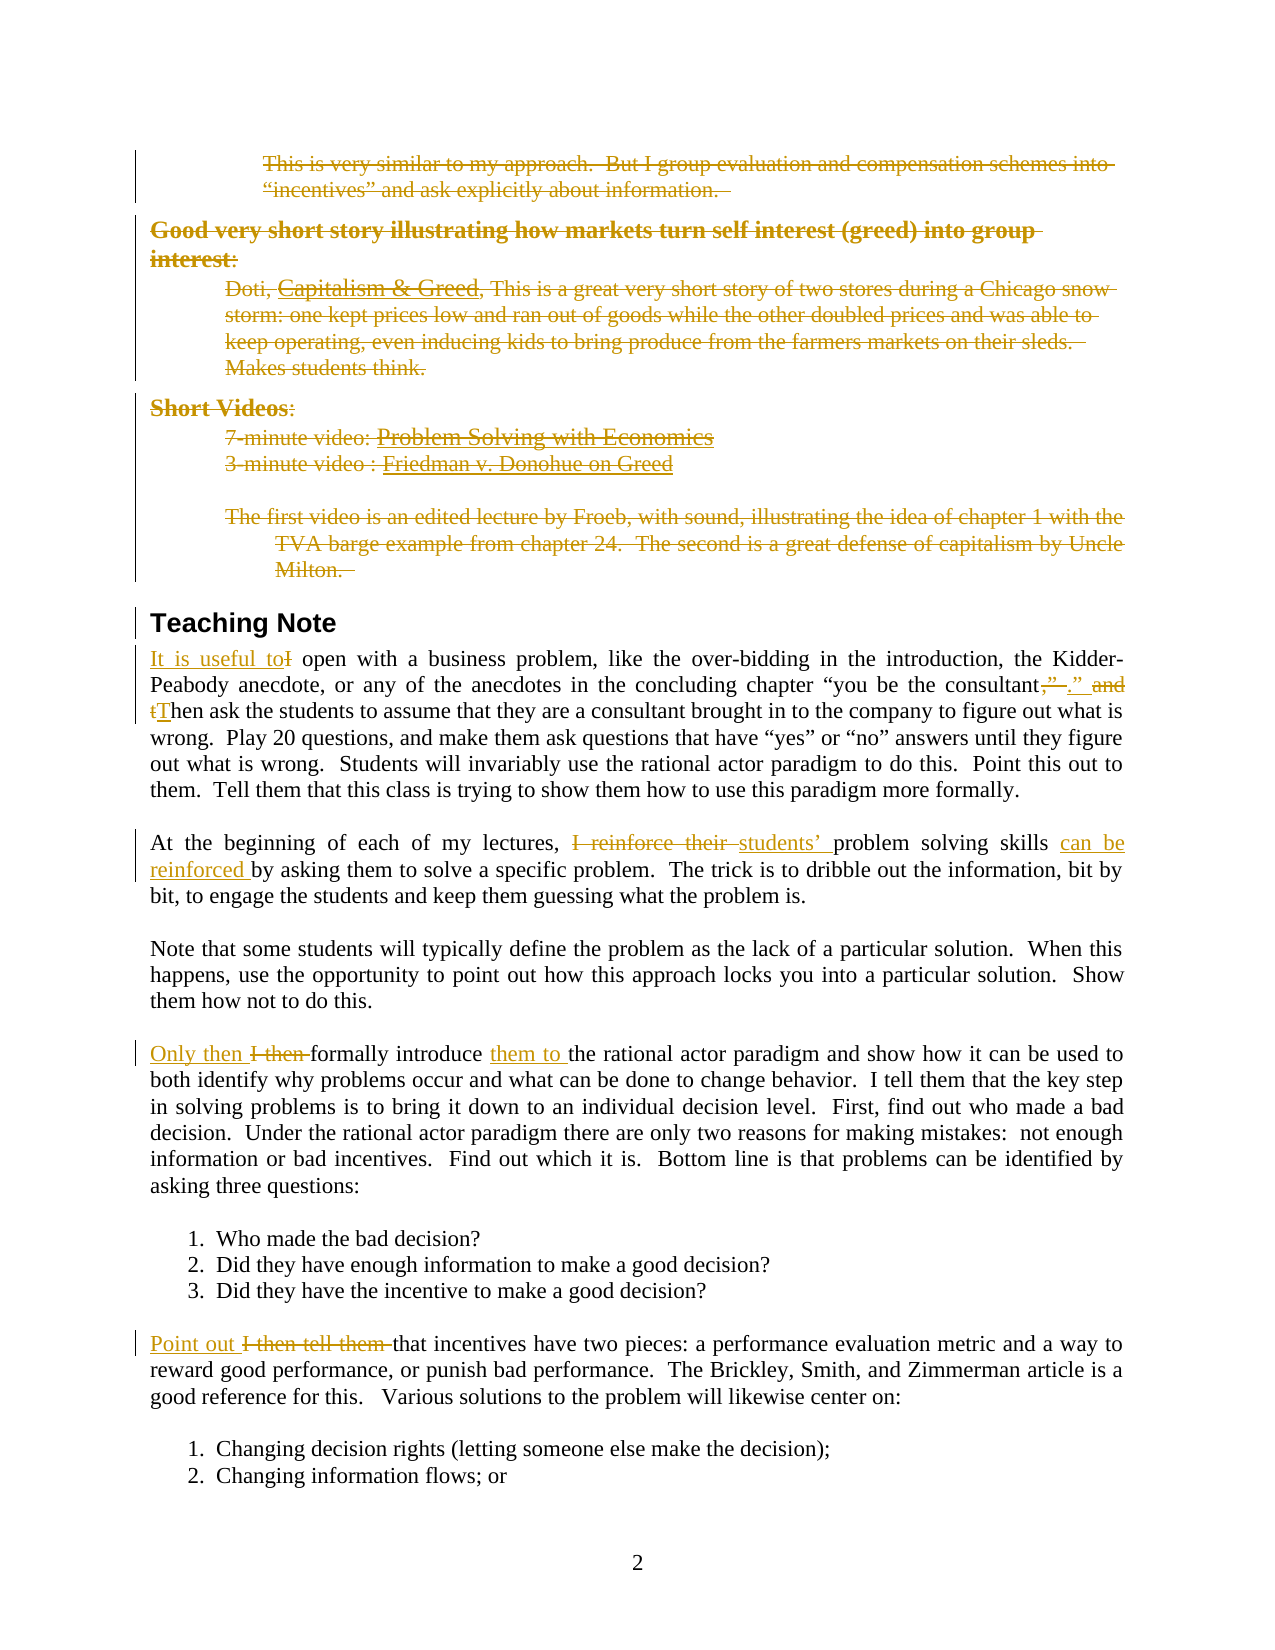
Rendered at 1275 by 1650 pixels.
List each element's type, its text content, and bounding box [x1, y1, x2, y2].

text 1. Who made the bad decision [150, 1224, 1125, 1251]
text that incentives have two pieces: a performance evaluation metric and a way to reward good performance, or punish bad performance. The Brickley, Smith, and Zimmerman article is a good reference for this. Various solutions to the problem will likewise center on: [150, 1330, 1125, 1409]
text 1. Changing decision rights (letting someone else make the decision); [150, 1435, 1125, 1462]
text 3. Did they have the incentive to make a good decision [150, 1277, 1125, 1304]
text 2. Changing information flows; or [150, 1462, 1125, 1488]
text At the beginning of each of my lectures, problem solving skills by asking them to solve a specific problem. The trick is to dribble out the information, bit by bit, to engage the students and keep them guessing what the problem is. [150, 829, 1125, 908]
text open with a business problem, like the over-bidding in the introduction, the Kidder-Peabody anecdote, or any of the anecdotes in the concluding chapter “you be the consultanthen ask the students to assume that they are a consultant brought in to the company to figure out what is wrong. Play 20 questions, and make them ask questions that have “yes” or “no” answers until they figure out what is wrong. Students will invariably use the rational actor paradigm to do this. Point this out to them. Tell them that this class is trying to show them how to use this paradigm more formally. [150, 645, 1125, 803]
text 2. Did they have enough information to make a good decision [150, 1251, 1125, 1277]
text formally introduce the rational actor paradigm and show how it can be used to both identify why problems occur and what can be done to change behavior. I tell them that the key step in solving problems is to bring it down to an individual decision level. First, find out who made a bad decision. Under the rational actor paradigm there are only two reasons for making mistakes: not enough information or bad incentives. Find out which it is. Bottom line is that problems can be identified by asking three questions: [150, 1040, 1125, 1198]
subtitle Teaching Note [150, 607, 1125, 638]
text Note that some students will typically define the problem as the lack of a particular solution. When this happens, use the opportunity to point out how this approach locks you into a particular solution. Show them how not to do this. [150, 935, 1125, 1014]
